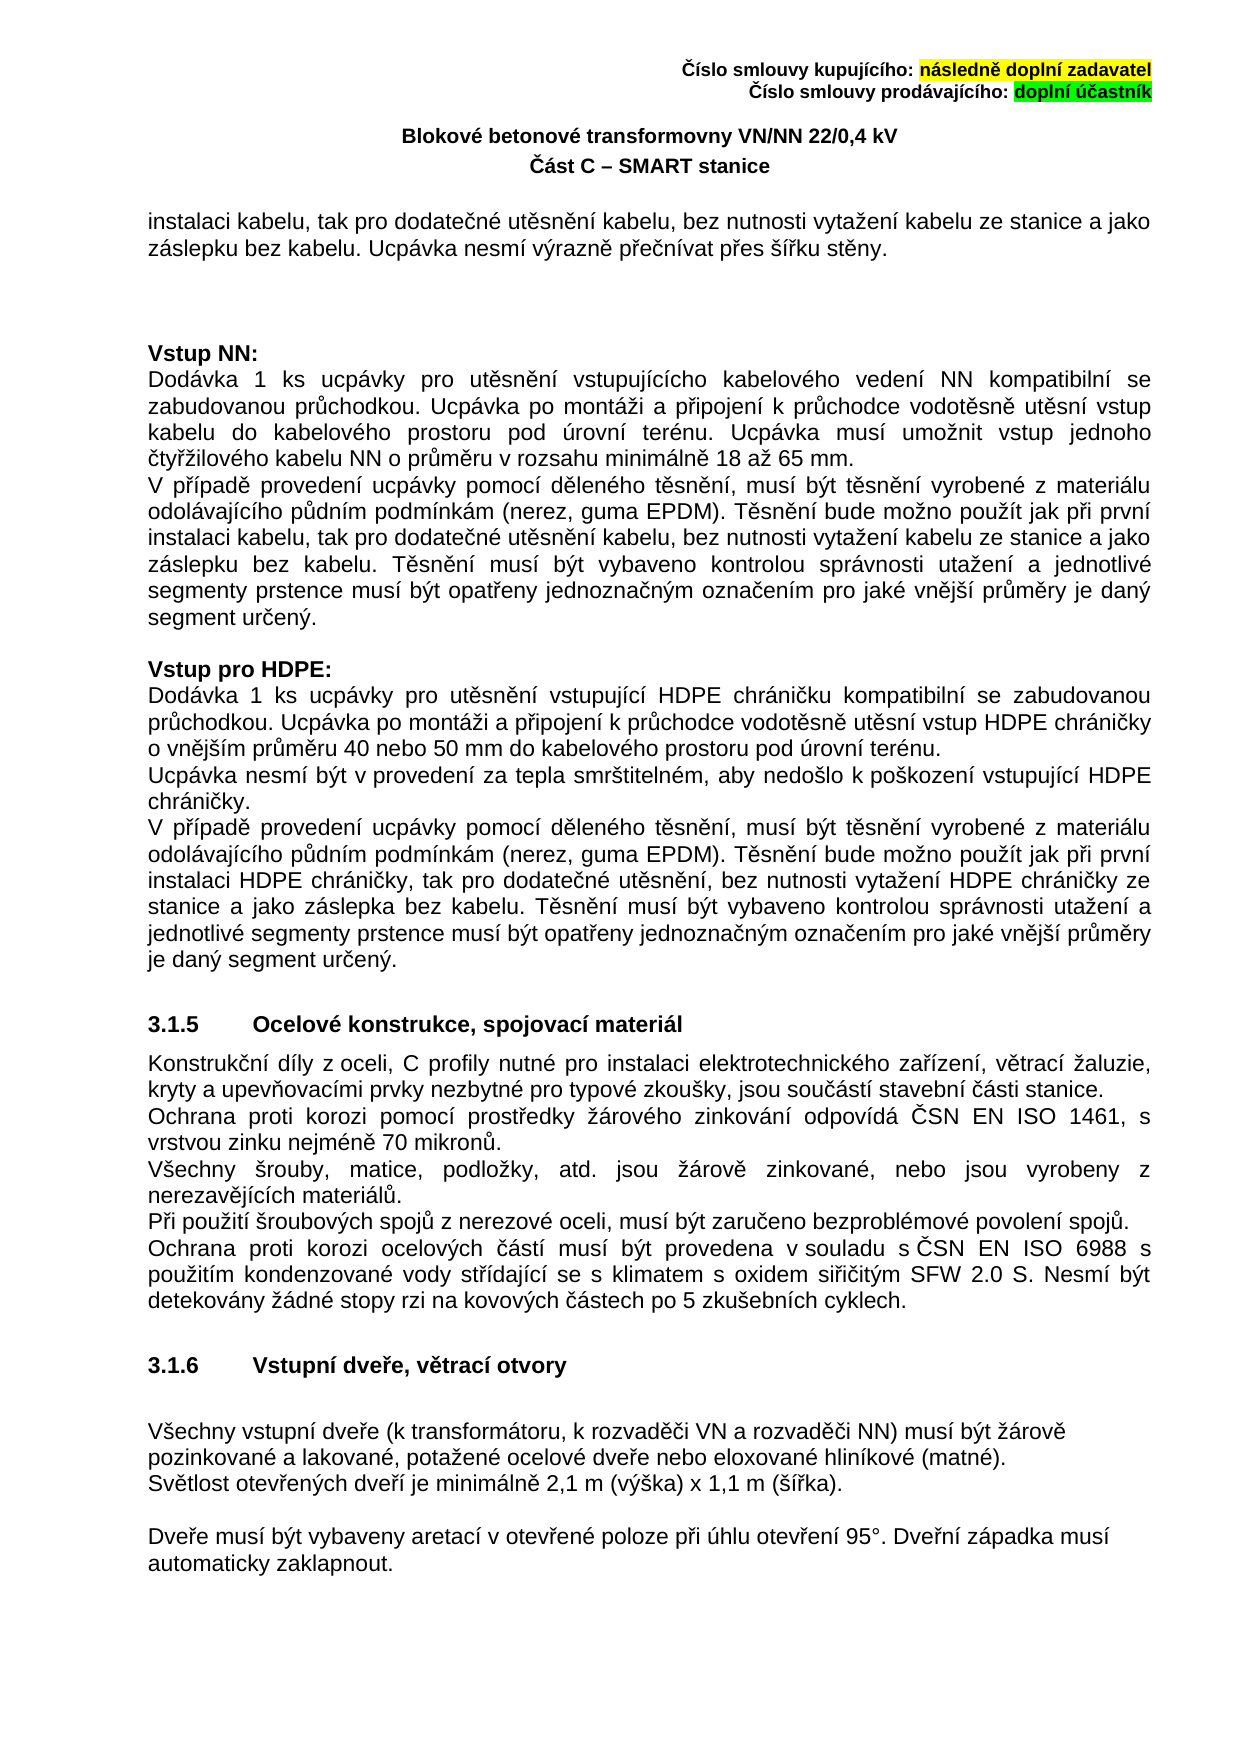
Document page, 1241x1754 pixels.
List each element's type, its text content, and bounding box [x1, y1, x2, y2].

text Konstrukční díly z oceli, C profily nutné pro instalaci elektrotechnického zařízení, větrací žaluzie, kryty a upevňovacími prvky nezbytné pro typové zkoušky, jsou součástí stavební části stanice. [148, 1050, 1152, 1103]
text Dodávka 1 ks ucpávky pro utěsnění vstupujícícho kabelového vedení NN kompatibilní se zabudovanou průchodkou. Ucpávka po montáži a připojení k průchodce vodotěsně utěsní vstup kabelu do kabelového prostoru pod úrovní terénu. Ucpávka musí umožnit vstup jednoho čtyřžilového kabelu NN o průměru v rozsahu minimálně 18 až 65 mm. [148, 366, 1152, 472]
text Ochrana proti korozi ocelových částí musí být provedena v souladu s ČSN EN ISO 6988 s použitím kondenzované vody střídající se s klimatem s oxidem siřičitým SFW 2.0 S. Nesmí být detekovány žádné stopy rzi na kovových částech po 5 zkušebních cyklech. [148, 1234, 1152, 1314]
list Vstupní dveře, větrací otvory [148, 1352, 1152, 1379]
text Při použití šroubových spojů z nerezové oceli, musí být zaručeno bezproblémové povolení spojů. [148, 1208, 1152, 1234]
text Ochrana proti korozi pomocí prostředky žárového zinkování odpovídá ČSN EN ISO 1461, s vrstvou zinku nejméně 70 mikronů. [148, 1103, 1152, 1156]
text Všechny šrouby, matice, podložky, atd. jsou žárově zinkované, nebo jsou vyrobeny z nerezavějících materiálů. [148, 1156, 1152, 1208]
text Vstup NN: [148, 340, 1152, 366]
text Ucpávka nesmí být v provedení za tepla smrštitelném, aby nedošlo k poškození vstupující HDPE chráničky. [148, 762, 1152, 814]
text Všechny vstupní dveře (k transformátoru, k rozvaděči VN a rozvaděči NN) musí být žárově pozinkované a lakované, potažené ocelové dveře nebo eloxované hliníkové (matné). [148, 1418, 1152, 1470]
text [148, 208, 1152, 261]
text Dodávka 1 ks ucpávky pro utěsnění vstupující HDPE chráničku kompatibilní se zabudovanou průchodkou. Ucpávka po montáži a připojení k průchodce vodotěsně utěsní vstup HDPE chráničky o vnějším průměru 40 nebo 50 mm do kabelového prostoru pod úrovní terénu. [148, 682, 1152, 762]
text Světlost otevřených dveří je minimálně 2,1 m (výška) x 1,1 m (šířka). [148, 1470, 1152, 1497]
list Ocelové konstrukce, spojovací materiál [148, 1011, 1152, 1038]
text V případě provedení ucpávky pomocí děleného těsnění, musí být těsnění vyrobené z materiálu odolávajícího půdním podmínkám (nerez, guma EPDM). Těsnění bude možno použít jak při první instalaci HDPE chráničky, tak pro dodatečné utěsnění, bez nutnosti vytažení HDPE chráničky ze stanice a jako záslepka bez kabelu. Těsnění musí být vybaveno kontrolou správnosti utažení a jednotlivé segmenty prstence musí být opatřeny jednoznačným označením pro jaké vnější průměry je daný segment určený. [148, 814, 1152, 972]
text Dveře musí být vybaveny aretací v otevřené poloze při úhlu otevření 95°. Dveřní západka musí automaticky zaklapnout. [148, 1523, 1152, 1576]
text V případě provedení ucpávky pomocí děleného těsnění, musí být těsnění vyrobené z materiálu odolávajícího půdním podmínkám (nerez, guma EPDM). Těsnění bude možno použít jak při první instalaci kabelu, tak pro dodatečné utěsnění kabelu, bez nutnosti vytažení kabelu ze stanice a jako záslepku bez kabelu. Těsnění musí být vybaveno kontrolou správnosti utažení a jednotlivé segmenty prstence musí být opatřeny jednoznačným označením pro jaké vnější průměry je daný segment určený. [148, 472, 1152, 630]
text Vstup pro HDPE: [148, 656, 1152, 682]
